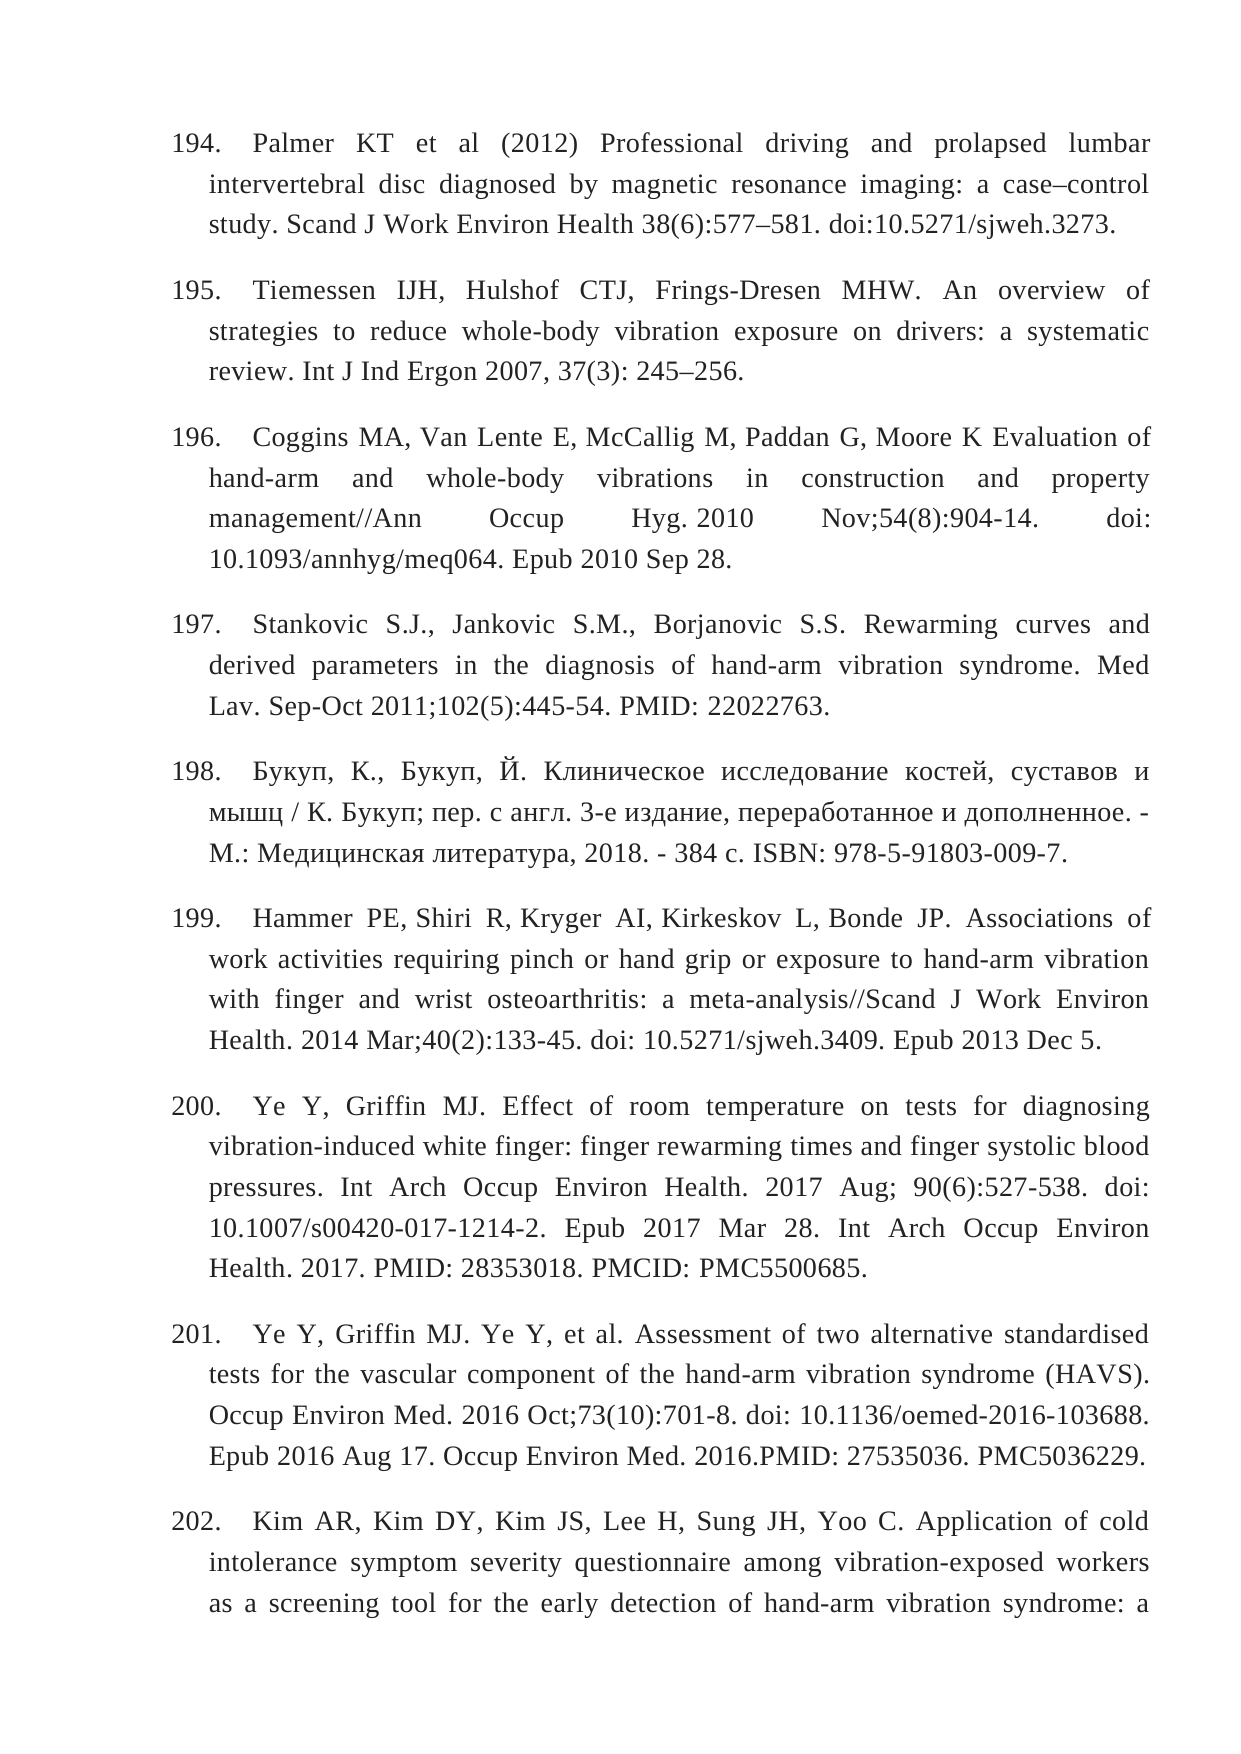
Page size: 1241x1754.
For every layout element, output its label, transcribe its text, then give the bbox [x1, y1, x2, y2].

list Ye Y, Griffin MJ. Ye Y, et al. Assessment of two alternative standardised tests for the vascular component of the hand-arm vibration syndrome (HAVS). Occup Environ Med. 2016 Oct;73(10):701-8. doi: 10.1136/oemed-2016-103688. Epub 2016 Aug 17. Occup Environ Med. 2016.PMID: 27535036. PMC5036229. [171, 1309, 1152, 1471]
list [171, 1496, 1152, 1618]
list Palmer KT et al (2012) Professional driving and prolapsed lumbar intervertebral disc diagnosed by magnetic resonance imaging: a case–control study. Scand J Work Environ Health 38(6):577–581. doi:10.5271/sjweh.3273. [171, 118, 1152, 240]
list Tiemessen IJH, Hulshof CTJ, Frings-Dresen MHW. An overview of strategies to reduce whole-body vibration exposure on drivers: a systematic review. Int J Ind Ergon 2007, 37(3): 245–256. [171, 265, 1152, 387]
list Stankovic S.J., Jankovic S.M., Borjanovic S.S. Rewarming curves and derived parameters in the diagnosis of hand-arm vibration syndrome. Med Lav. Sep-Oct 2011;102(5):445-54. PMID: 22022763. [171, 599, 1152, 721]
list Hammer PE, Shiri R, Kryger AI, Kirkeskov L, Bonde JP. Associations of work activities requiring pinch or hand grip or exposure to hand-arm vibration with finger and wrist osteoarthritis: a meta-analysis//Scand J Work Environ Health. 2014 Mar;40(2):133-45. doi: 10.5271/sjweh.3409. Epub 2013 Dec 5. [171, 893, 1152, 1056]
list Букуп, К., Букуп, Й. Клиническое исследование костей, суставов и мышц / К. Букуп; пер. с англ. 3-е издание, переработанное и дополненное. - М.: Медицинская литература, 2018. - 384 с. ISBN: 978-5-91803-009-7. [171, 746, 1152, 868]
list Coggins MA, Van Lente E, McCallig M, Paddan G, Moore K Evaluation of hand-arm and whole-body vibrations in construction and property management//Ann Occup Hyg. 2010 Nov;54(8):904-14. doi: 10.1093/annhyg/meq064. Epub 2010 Sep 28. [171, 412, 1152, 574]
list Ye Y, Griffin MJ. Effect of room temperature on tests for diagnosing vibration-induced white finger: finger rewarming times and finger systolic blood pressures. Int Arch Occup Environ Health. 2017 Aug; 90(6):527-538. doi: 10.1007/s00420-017-1214-2. Epub 2017 Mar 28. Int Arch Occup Environ Health. 2017. PMID: 28353018. PMCID: PMC5500685. [171, 1081, 1152, 1284]
